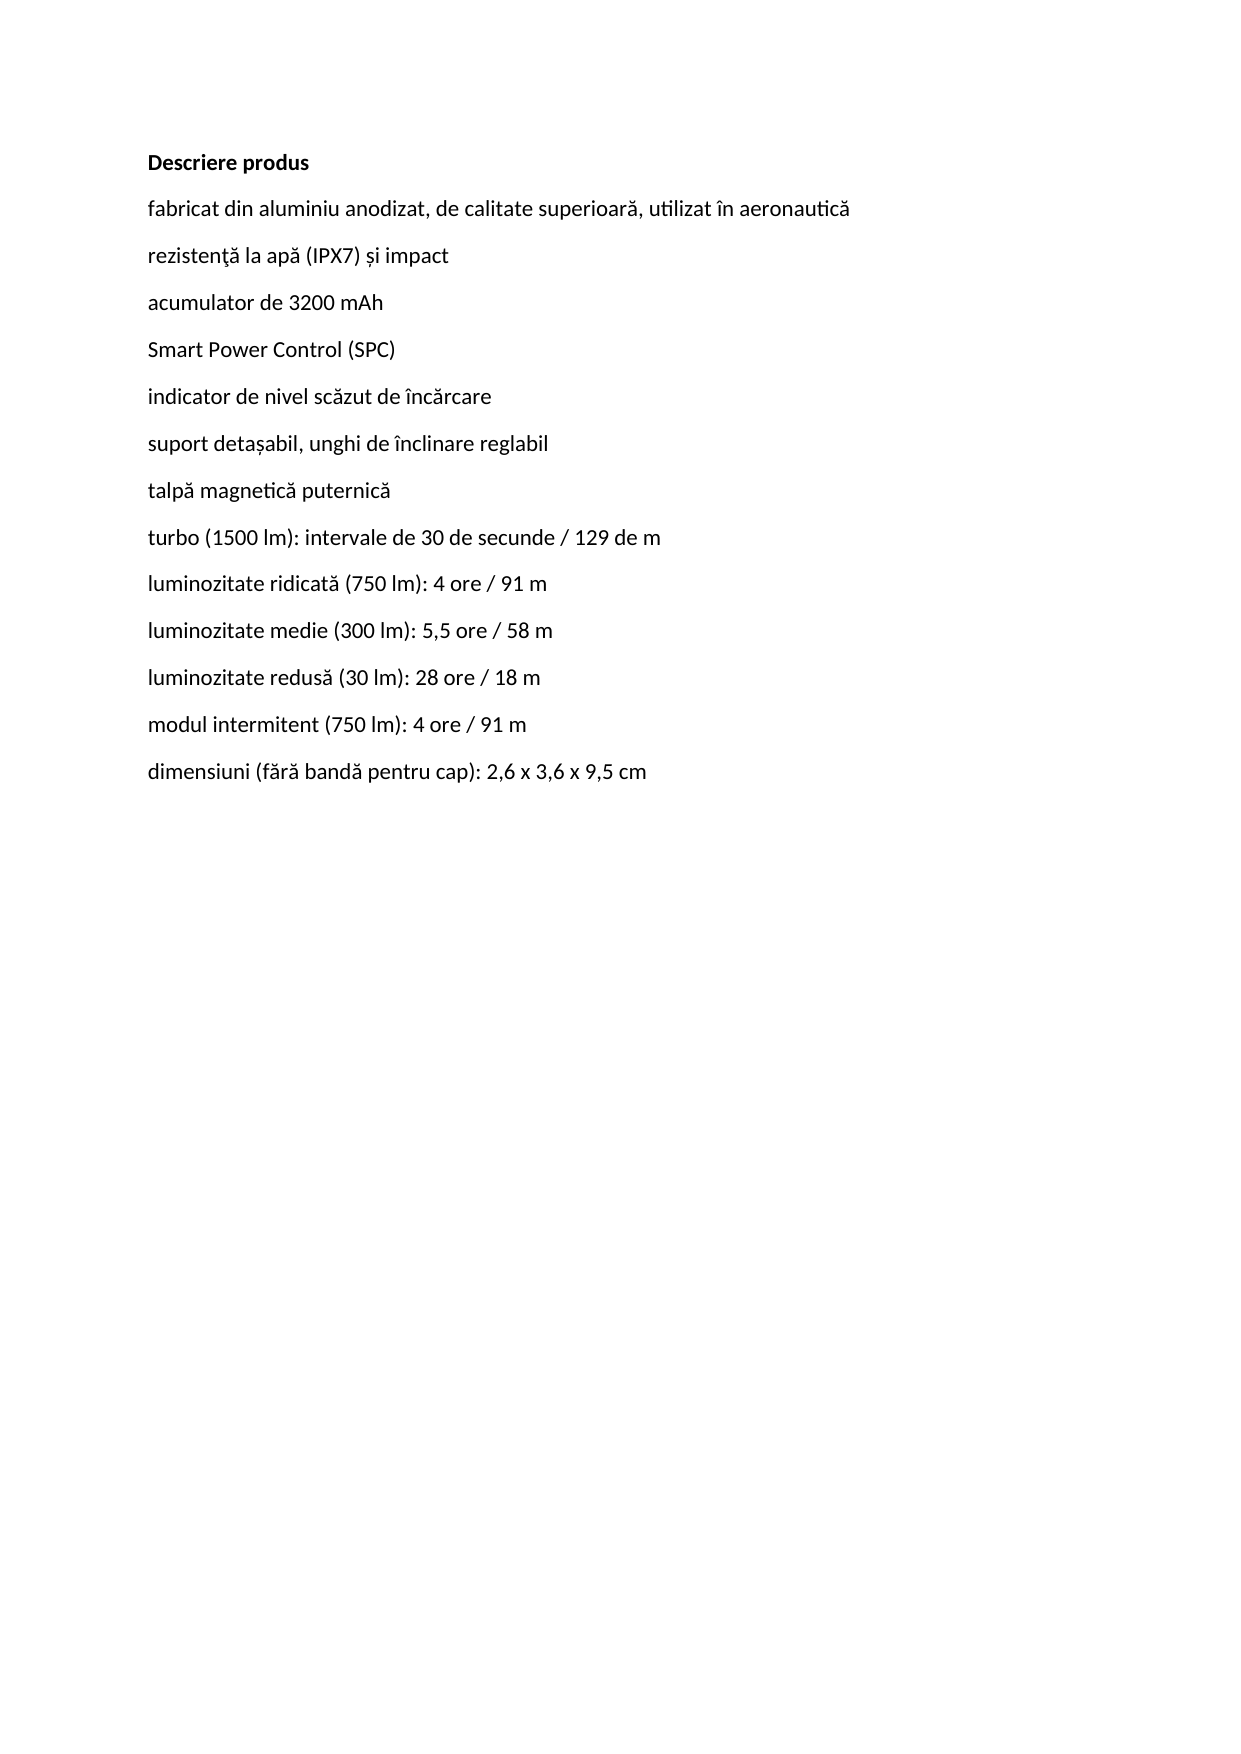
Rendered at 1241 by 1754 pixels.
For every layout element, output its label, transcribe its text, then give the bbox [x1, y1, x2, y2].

text luminozitate medie (300 lm): 5,5 ore / 58 m [148, 616, 1093, 644]
text Descriere produs [148, 148, 1093, 176]
text dimensiuni (fără bandă pentru cap): 2,6 x 3,6 x 9,5 cm [148, 757, 1093, 785]
text fabricat din aluminiu anodizat, de calitate superioară, utilizat în aeronautică [148, 194, 1093, 222]
text rezistenţă la apă (IPX7) și impact [148, 241, 1093, 269]
text acumulator de 3200 mAh [148, 288, 1093, 316]
text modul intermitent (750 lm): 4 ore / 91 m [148, 710, 1093, 738]
text turbo (1500 lm): intervale de 30 de secunde / 129 de m [148, 523, 1093, 551]
text Smart Power Control (SPC) [148, 335, 1093, 363]
text luminozitate ridicată (750 lm): 4 ore / 91 m [148, 569, 1093, 597]
text talpă magnetică puternică [148, 476, 1093, 504]
text suport detașabil, unghi de înclinare reglabil [148, 429, 1093, 457]
text luminozitate redusă (30 lm): 28 ore / 18 m [148, 663, 1093, 691]
text indicator de nivel scăzut de încărcare [148, 382, 1093, 410]
